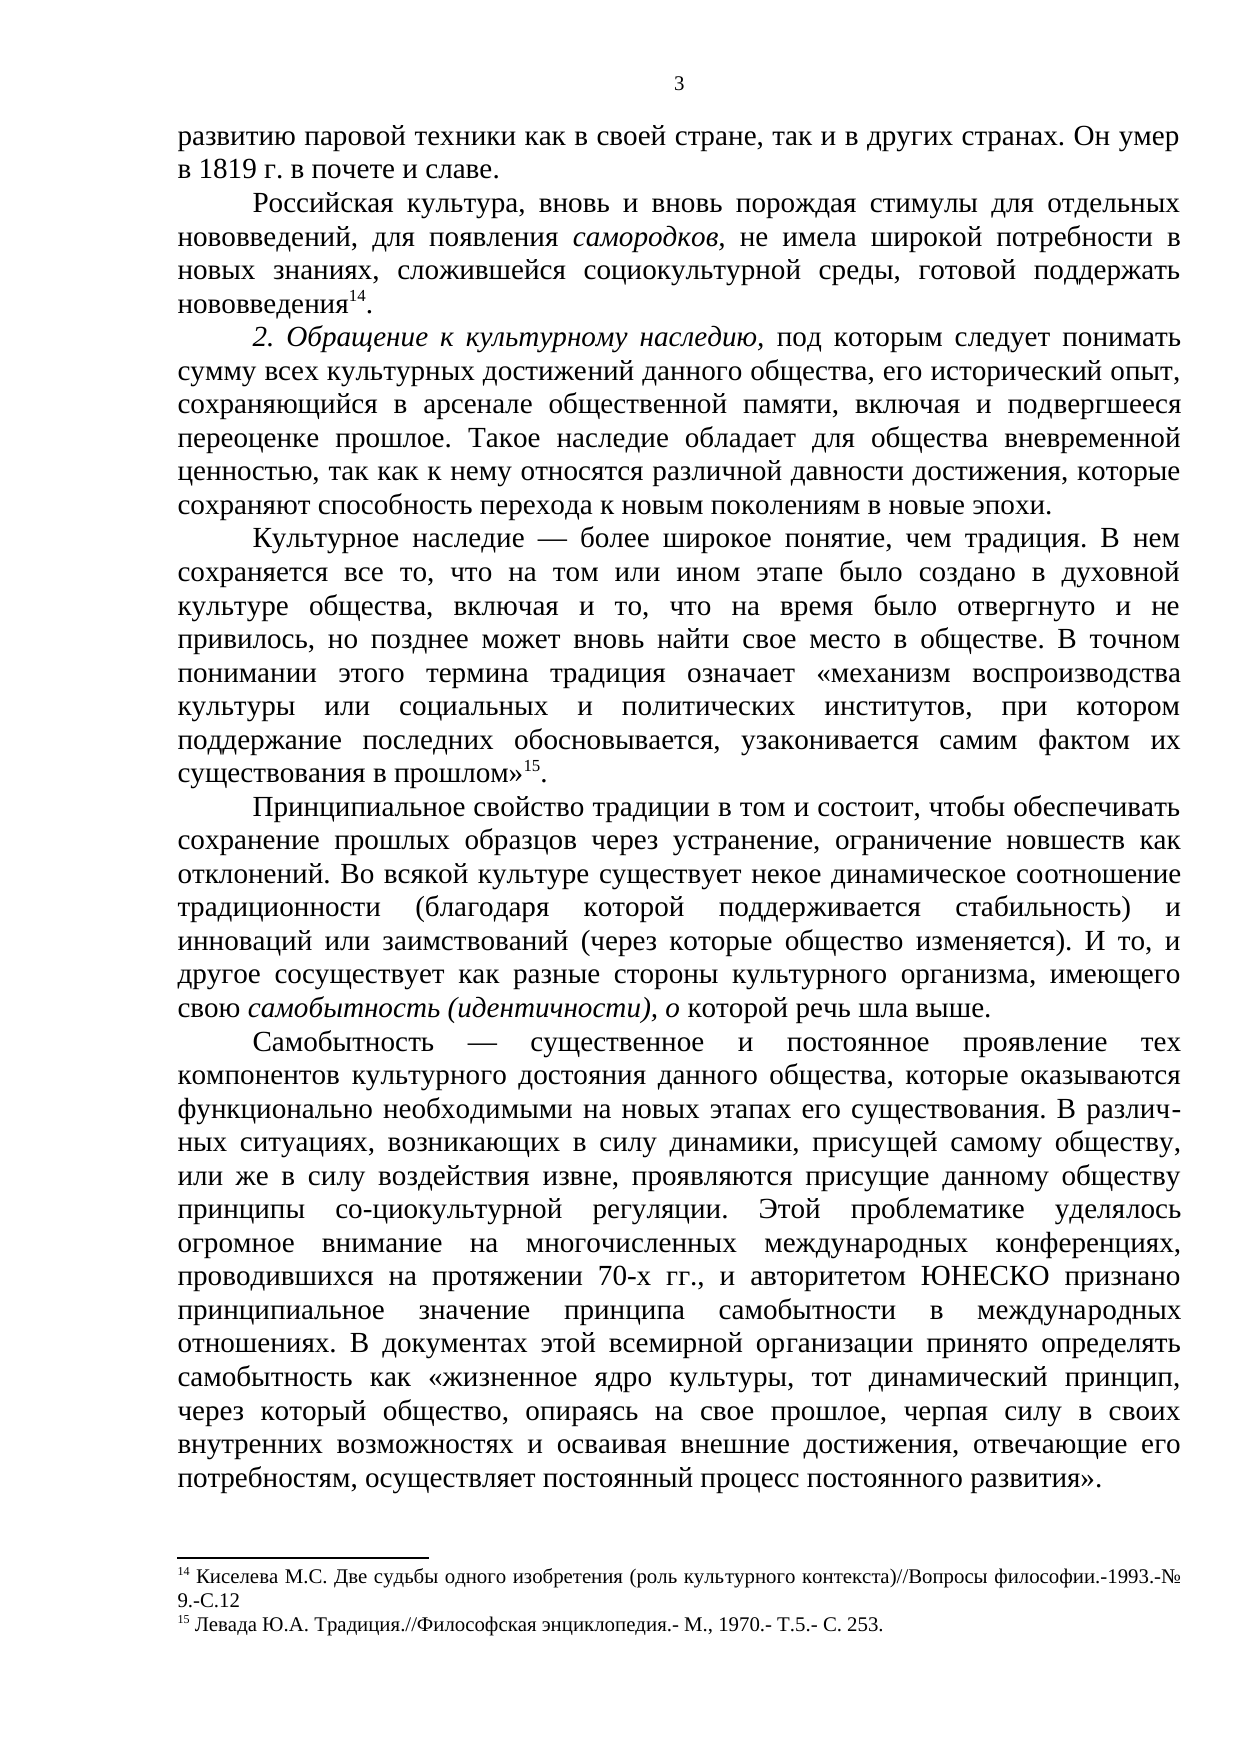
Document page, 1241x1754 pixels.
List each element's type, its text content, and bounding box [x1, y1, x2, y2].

text Самобытность — существенное и постоянное проявление тех компонентов культурного достояния данного общества, которые оказываются функционально необходимыми на новых этапах его существования. В различных ситуациях, возникающих в силу динамики, присущей самому обществу, или же в силу воздействия извне, проявляются присущие данному обществу принципы со-циокультурной регуляции. Этой проблематике уделялось огромное внимание на многочисленных международных конференциях, проводившихся на протяжении 70-х гг., и авторитетом ЮНЕСКО признано принципиальное значение принципа самобытности в международных отношениях. В документах этой всемирной организации принято определять самобытность как «жизненное ядро культуры, тот динамический принцип, через который общество, опираясь на свое прошлое, черпая силу в своих внутренних возможностях и осваивая внешние достижения, отвечающие его потребностям, осуществляет постоянный процесс постоянного развития». [177, 1024, 1181, 1493]
text Принципиальное свойство традиции в том и состоит, чтобы обеспечивать сохранение прошлых образцов через устранение, ограничение новшеств как отклонений. Во всякой культуре существует некое динамическое соотношение традиционности (благодаря которой поддерживается стабильность) и инноваций или заимствований (через которые общество изменяется). И то, и другое сосуществует как разные стороны культурного организма, имеющего свою самобытность (идентичности), о которой речь шла выше. [177, 789, 1181, 1024]
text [177, 118, 1181, 185]
text Культурное наследие — более широкое понятие, чем традиция. В нем сохраняется все то, что на том или ином этапе было создано в духовной культуре общества, включая и то, что на время было отвергнуто и не привилось, но позднее может вновь найти свое место в обществе. В точном понимании этого термина традиция означает «механизм воспроизводства культуры или социальных и политических институтов, при котором поддержание последних обосновывается, узаконивается самим фактом их существования в прошлом». [177, 521, 1181, 789]
text 2. Обращение к культурному наследию, под которым следует понимать сумму всех культурных достижений данного общества, его исторический опыт, сохраняющийся в арсенале общественной памяти, включая и подвергшееся переоценке прошлое. Такое наследие обладает для общества вневременной ценностью, так как к нему относятся различной давности достижения, которые сохраняют способность перехода к новым поколениям в новые эпохи. [177, 319, 1181, 521]
text Российская культура, вновь и вновь порождая стимулы для отдельных нововведений, для появления самородков, не имела широкой потребности в новых знаниях, сложившейся социокультурной среды, готовой поддержать нововведения. [177, 185, 1181, 319]
